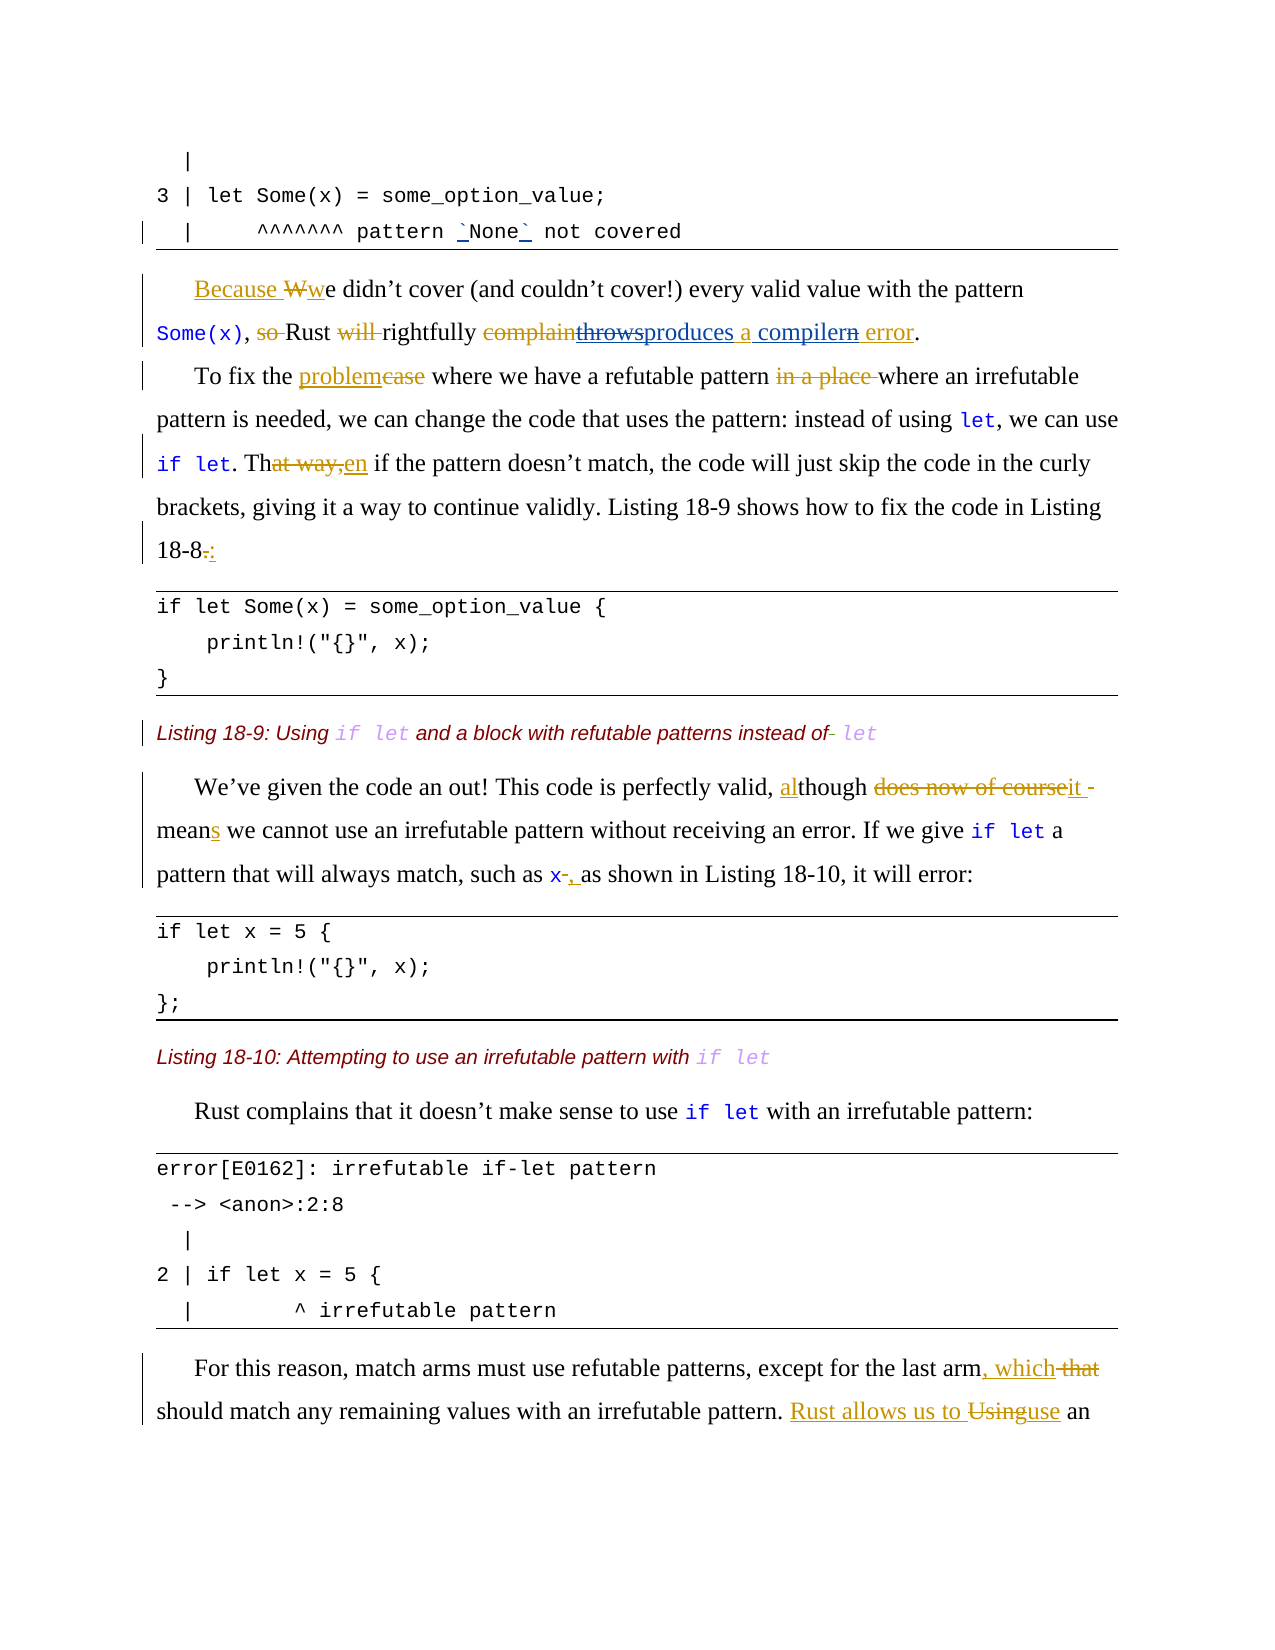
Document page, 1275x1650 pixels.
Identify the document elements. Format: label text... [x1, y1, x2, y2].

text To fix the where we have a refutable pattern where an irrefutable pattern is needed, we can change the code that uses the pattern: instead of using let, we can use if let. Th if the pattern doesn’t match, the code will just skip the code in the curly brackets, giving it a way to continue validly. Listing 18-9 shows how to fix the code in Listing 18-8 [156, 361, 1118, 564]
text | ^ irrefutable pattern [156, 1300, 1118, 1328]
text e didn’t cover (and couldn’t cover!) every valid value with the pattern Some(x), Rust rightfully . [156, 274, 1118, 347]
text 3 | let Some(x) = some_option_value; [156, 185, 1118, 209]
text if let x = 5 { [156, 917, 1118, 944]
text } [156, 667, 1118, 695]
list Listing 18-10: Attempting to use an irrefutable pattern with if let [156, 1045, 1118, 1071]
text if let Some(x) = some_option_value { [156, 592, 1118, 620]
text We’ve given the code an out! This code is perfectly valid, though mean we cannot use an irrefutable pattern without receiving an error. If we give if let a pattern that will always match, such as xas shown in Listing 18-10, it will error: [156, 772, 1118, 888]
text }; [156, 992, 1118, 1019]
list Listing 18-9: Using if let and a block with refutable patterns instead of let [156, 720, 1118, 746]
text | [156, 150, 1118, 174]
text println!("{}", x); [156, 956, 1118, 980]
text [156, 1353, 1118, 1425]
text error[E0162]: irrefutable if-let pattern [156, 1154, 1118, 1182]
text 2 | if let x = 5 { [156, 1264, 1118, 1288]
text Rust complains that it doesn’t make sense to use if let with an irrefutable pattern: [156, 1096, 1118, 1126]
text | [156, 1229, 1118, 1253]
text println!("{}", x); [156, 632, 1118, 656]
text | ^^^^^^^ pattern None not covered [156, 221, 1118, 249]
text --> <anon>:2:8 [156, 1193, 1118, 1217]
